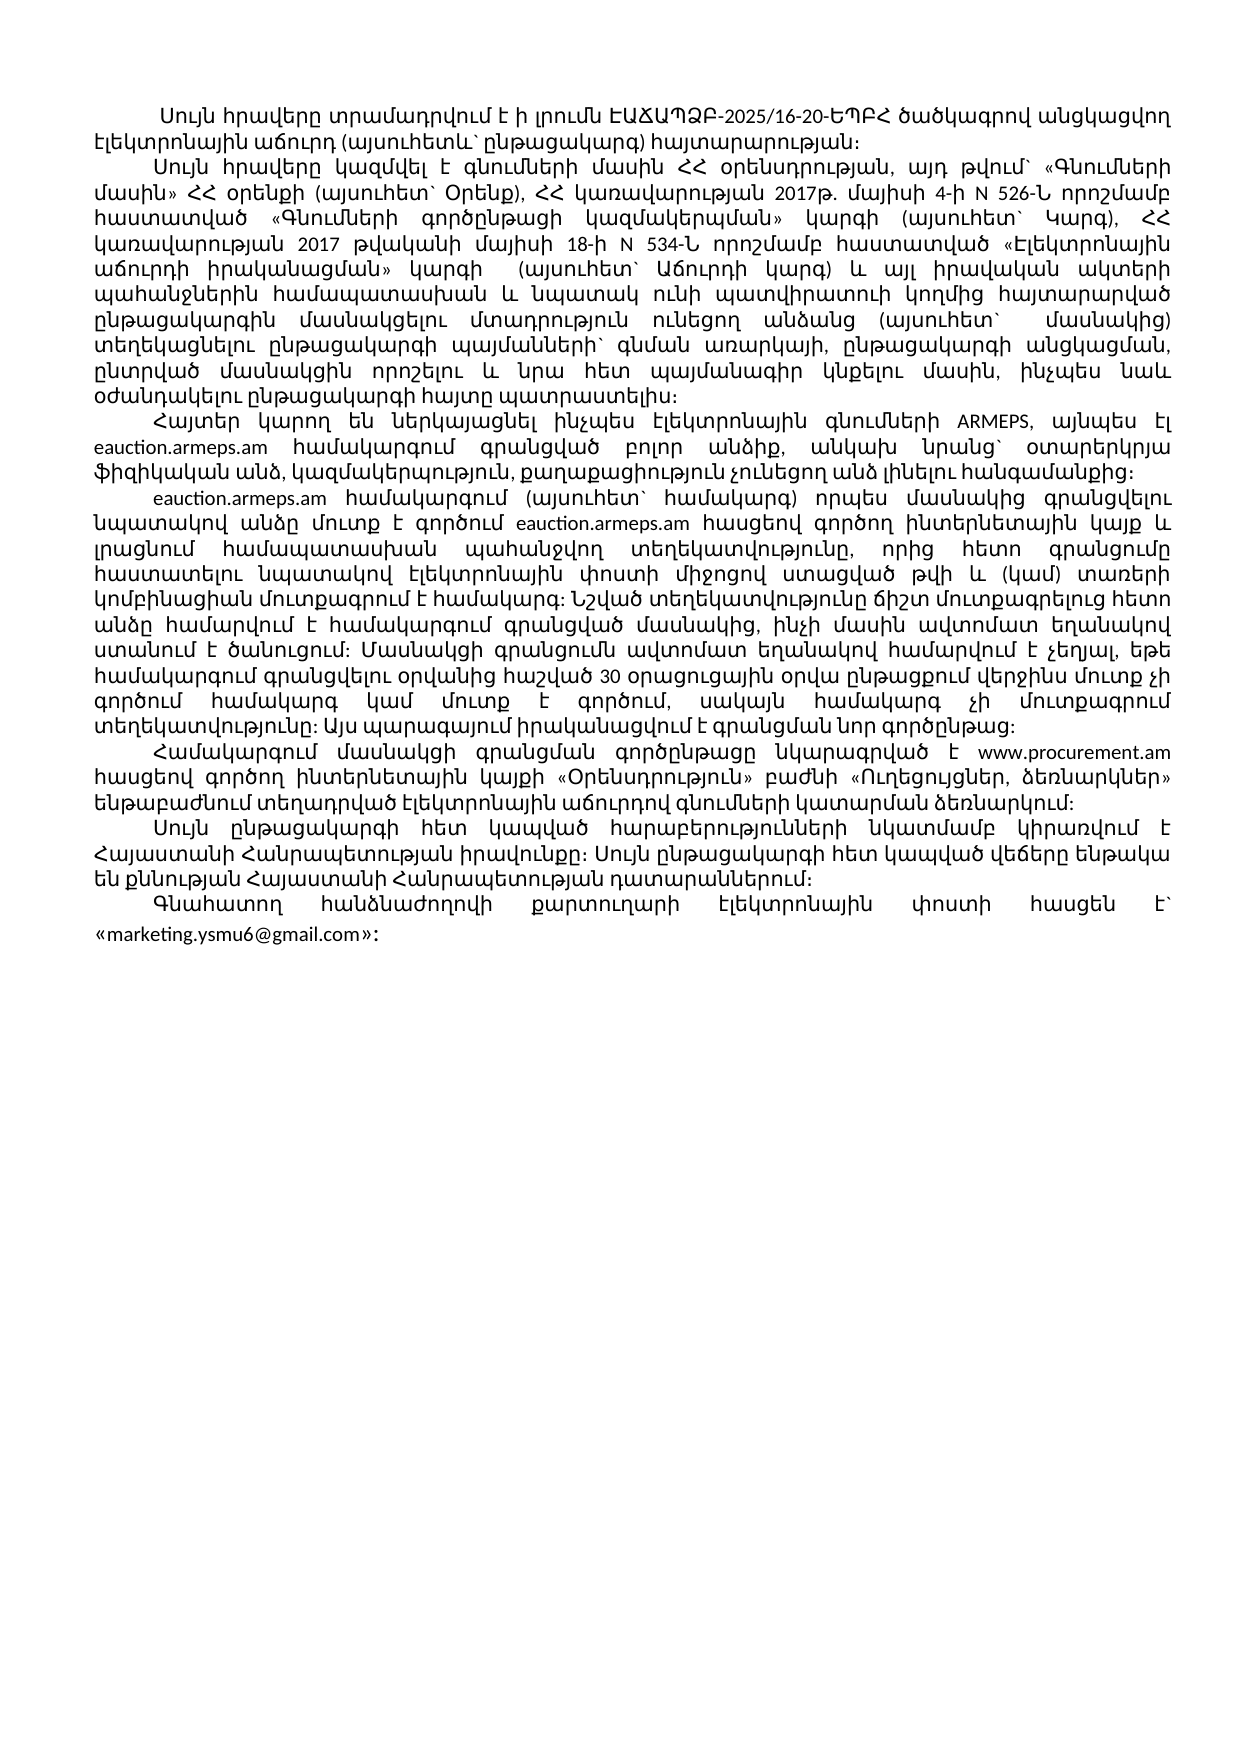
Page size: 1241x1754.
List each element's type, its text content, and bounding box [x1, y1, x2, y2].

text Համակարգում մասնակցի գրանցման գործընթացը նկարագրված է www.procurement.am հասցեով գործող ինտերնետային կայքի «Օրենսդրություն» բաժնի «Ուղեցույցներ, ձեռնարկներ» ենթաբաժնում տեղադրված էլեկտրոնային աճուրդով գնումների կատարման ձեռնարկում: [94, 739, 1171, 815]
text Հայտեր կարող են ներկայացնել ինչպես էլեկտրոնային գնումների ARMEPS, այնպես էլ eauction.armeps.am համակարգում գրանցված բոլոր անձիք, անկախ նրանց` օտարերկրյա ֆիզիկական անձ, կազմակերպություն, քաղաքացիություն չունեցող անձ լինելու հանգամանքից։ [94, 409, 1171, 485]
text Սույն հրավերը տրամադրվում է ի լրումն ԷԱՃԱՊՁԲ-2025/16-20-ԵՊԲՀ ծածկագրով անցկացվող էլեկտրոնային աճուրդ (այսուհետև` ընթացակարգ) հայտարարության։ [94, 104, 1171, 154]
text Սույն հրավերը կազմվել է գնումների մասին ՀՀ օրենսդրության, այդ թվում` «Գնումների մասին» ՀՀ օրենքի (այսուհետ` Օրենք), ՀՀ կառավարության 2017թ. մայիսի 4-ի N 526-Ն որոշմամբ հաստատված «Գնումների գործընթացի կազմակերպման» կարգի (այսուհետ` Կարգ), ՀՀ կառավարության 2017 թվականի մայիսի 18-ի N 534-Ն որոշմամբ հաստատված «Էլեկտրոնային աճուրդի իրականացման» կարգի (այսուհետ` Աճուրդի կարգ) և այլ իրավական ակտերի պահանջներին համապատասխան և նպատակ ունի պատվիրատուի կողմից հայտարարված ընթացակարգին մասնակցելու մտադրություն ունեցող անձանց (այսուհետ` մասնակից) տեղեկացնելու ընթացակարգի պայմանների` գնման առարկայի, ընթացակարգի անցկացման, ընտրված մասնակցին որոշելու և նրա հետ պայմանագիր կնքելու մասին, ինչպես նաև օժանդակելու ընթացակարգի հայտը պատրաստելիս։ [94, 154, 1171, 409]
text Գնահատող հանձնաժողովի քարտուղարի էլեկտրոնային փոստի հասցեն է` «marketing.ysmu6@gmail.com»: [94, 892, 1171, 948]
text Սույն ընթացակարգի հետ կապված հարաբերությունների նկատմամբ կիրառվում է Հայաստանի Հանրապետության իրավունքը։ Սույն ընթացակարգի հետ կապված վեճերը ենթակա են քննության Հայաստանի Հանրապետության դատարաններում։ [94, 815, 1171, 892]
text eauction.armeps.am համակարգում (այսուհետ` համակարգ) որպես մասնակից գրանցվելու նպատակով անձը մուտք է գործում eauction.armeps.am հասցեով գործող ինտերնետային կայք և լրացնում համապատասխան պահանջվող տեղեկատվությունը, որից հետո գրանցումը հաստատելու նպատակով էլեկտրոնային փոստի միջոցով ստացված թվի և (կամ) տառերի կոմբինացիան մուտքագրում է համակարգ: Նշված տեղեկատվությունը ճիշտ մուտքագրելուց հետո անձը համարվում է համակարգում գրանցված մասնակից, ինչի մասին ավտոմատ եղանակով ստանում է ծանուցում: Մասնակցի գրանցումն ավտոմատ եղանակով համարվում է չեղյալ, եթե համակարգում գրանցվելու օրվանից հաշված 30 օրացուցային օրվա ընթացքում վերջինս մուտք չի գործում համակարգ կամ մուտք է գործում, սակայն համակարգ չի մուտքագրում տեղեկատվությունը: Այս պարագայում իրականացվում է գրանցման նոր գործընթաց: [94, 485, 1171, 739]
